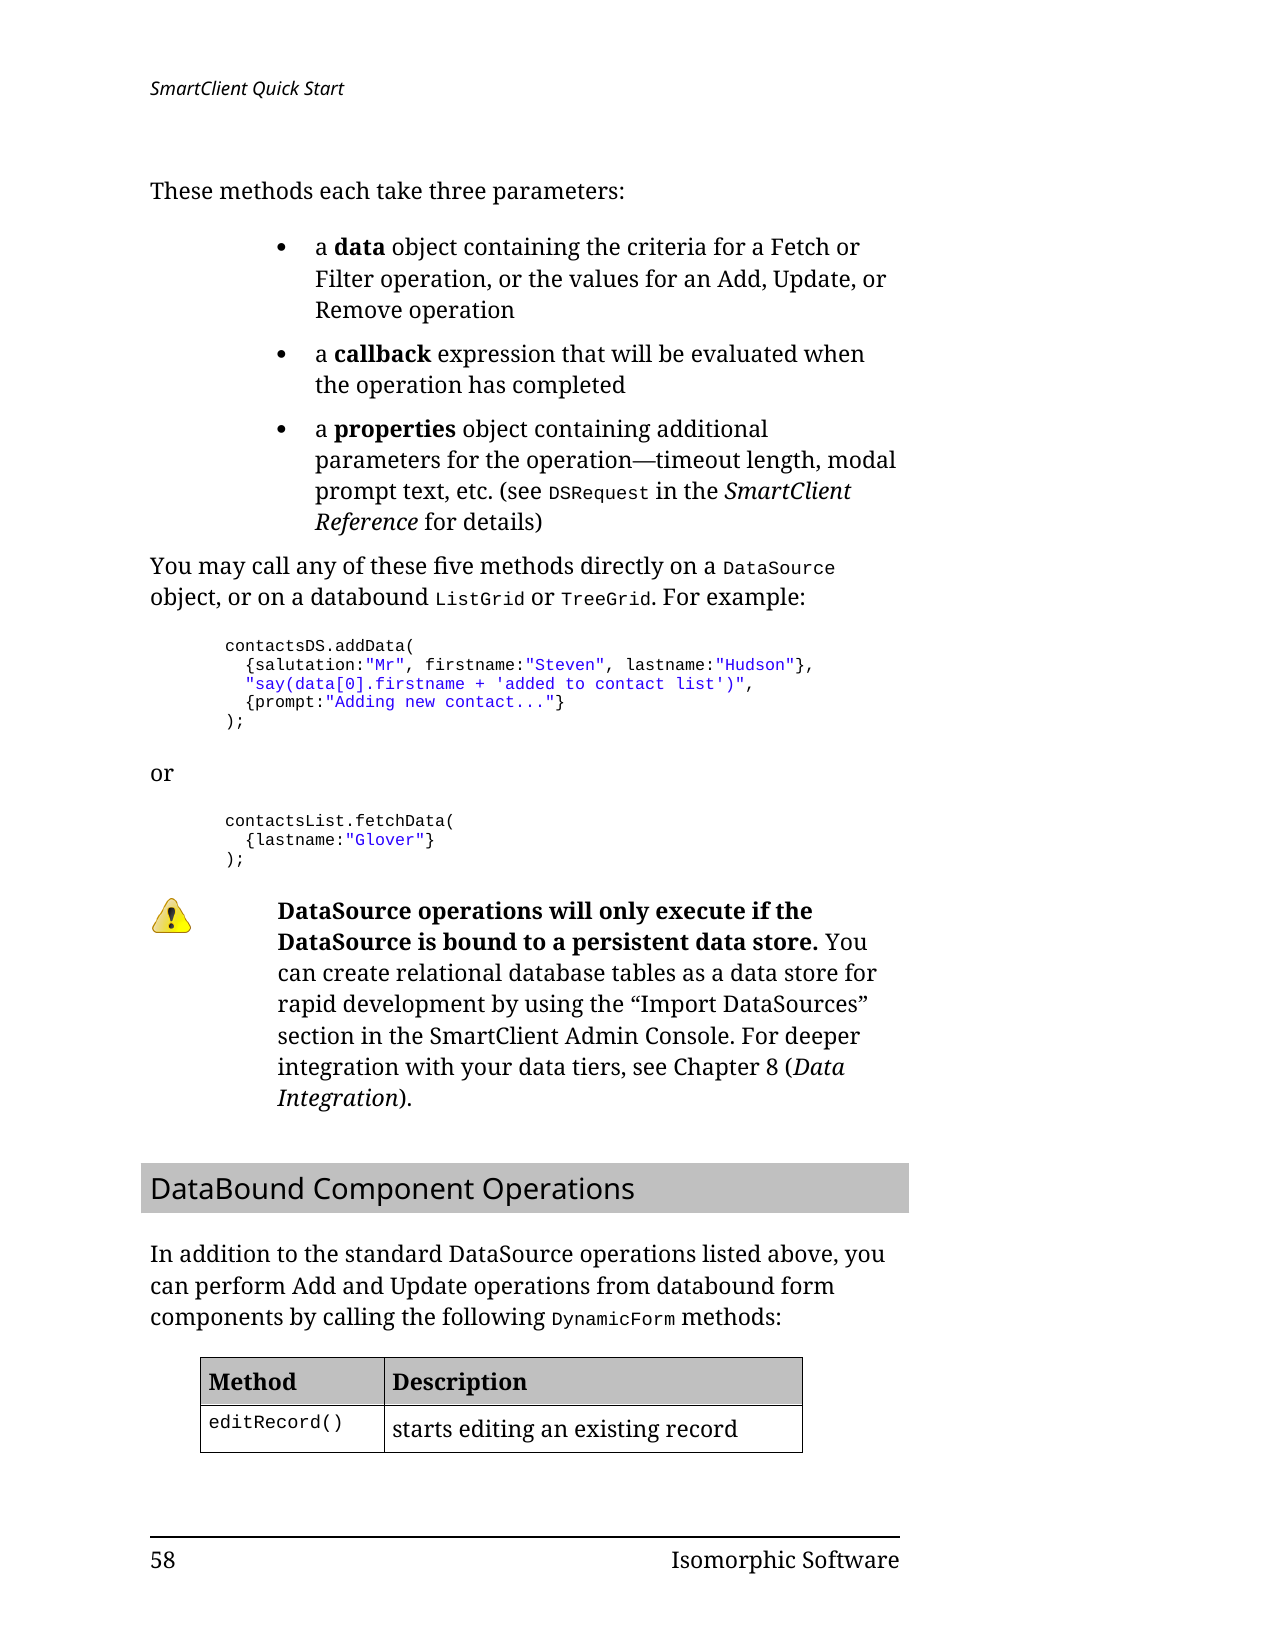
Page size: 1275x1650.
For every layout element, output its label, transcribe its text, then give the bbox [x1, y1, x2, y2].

text DataBound Component Operations [142, 1164, 908, 1212]
text In addition to the standard DataSource operations listed above, you can perform Add and Update operations from databound form components by calling the following DynamicForm methods: [150, 1238, 900, 1332]
text a data object containing the criteria for a Fetch or Filter operation, or the values for an Add, Update, or Remove operation [277, 231, 900, 325]
text a callback expression that will be evaluated when the operation has completed [277, 337, 900, 400]
text or [150, 757, 900, 788]
text a properties object containing additional parameters for the operation—timeout length, modal prompt text, etc. (see DSRequest in the SmartClient Reference for details) [277, 412, 900, 537]
text contactsDS.addData( {salutation:"Mr", firstname:"Steven", lastname:"Hudson"}, "say(data[0].firstname + 'added to contact list')", {prompt:"Adding new contact..."} ); [225, 637, 900, 732]
table_cell starts editing an existing record [385, 1406, 802, 1452]
table_header Method [201, 1358, 384, 1404]
text contactsList.fetchData( {lastname:"Glover"} ); [225, 813, 900, 869]
table_header Description [385, 1358, 802, 1404]
picture [150, 894, 192, 936]
text DataSource operations will only execute if the DataSource is bound to a persistent data store. You can create relational database tables as a data store for rapid development by using the “Import DataSources” section in the SmartClient Admin Console. For deeper integration with your data tiers, see Chapter 8 (Data Integration). [277, 894, 900, 1113]
text These methods each take three parameters: [150, 175, 900, 206]
text You may call any of these five methods directly on a DataSource object, or on a databound ListGrid or TreeGrid. For example: [150, 550, 900, 612]
table_cell editRecord() [201, 1406, 384, 1452]
